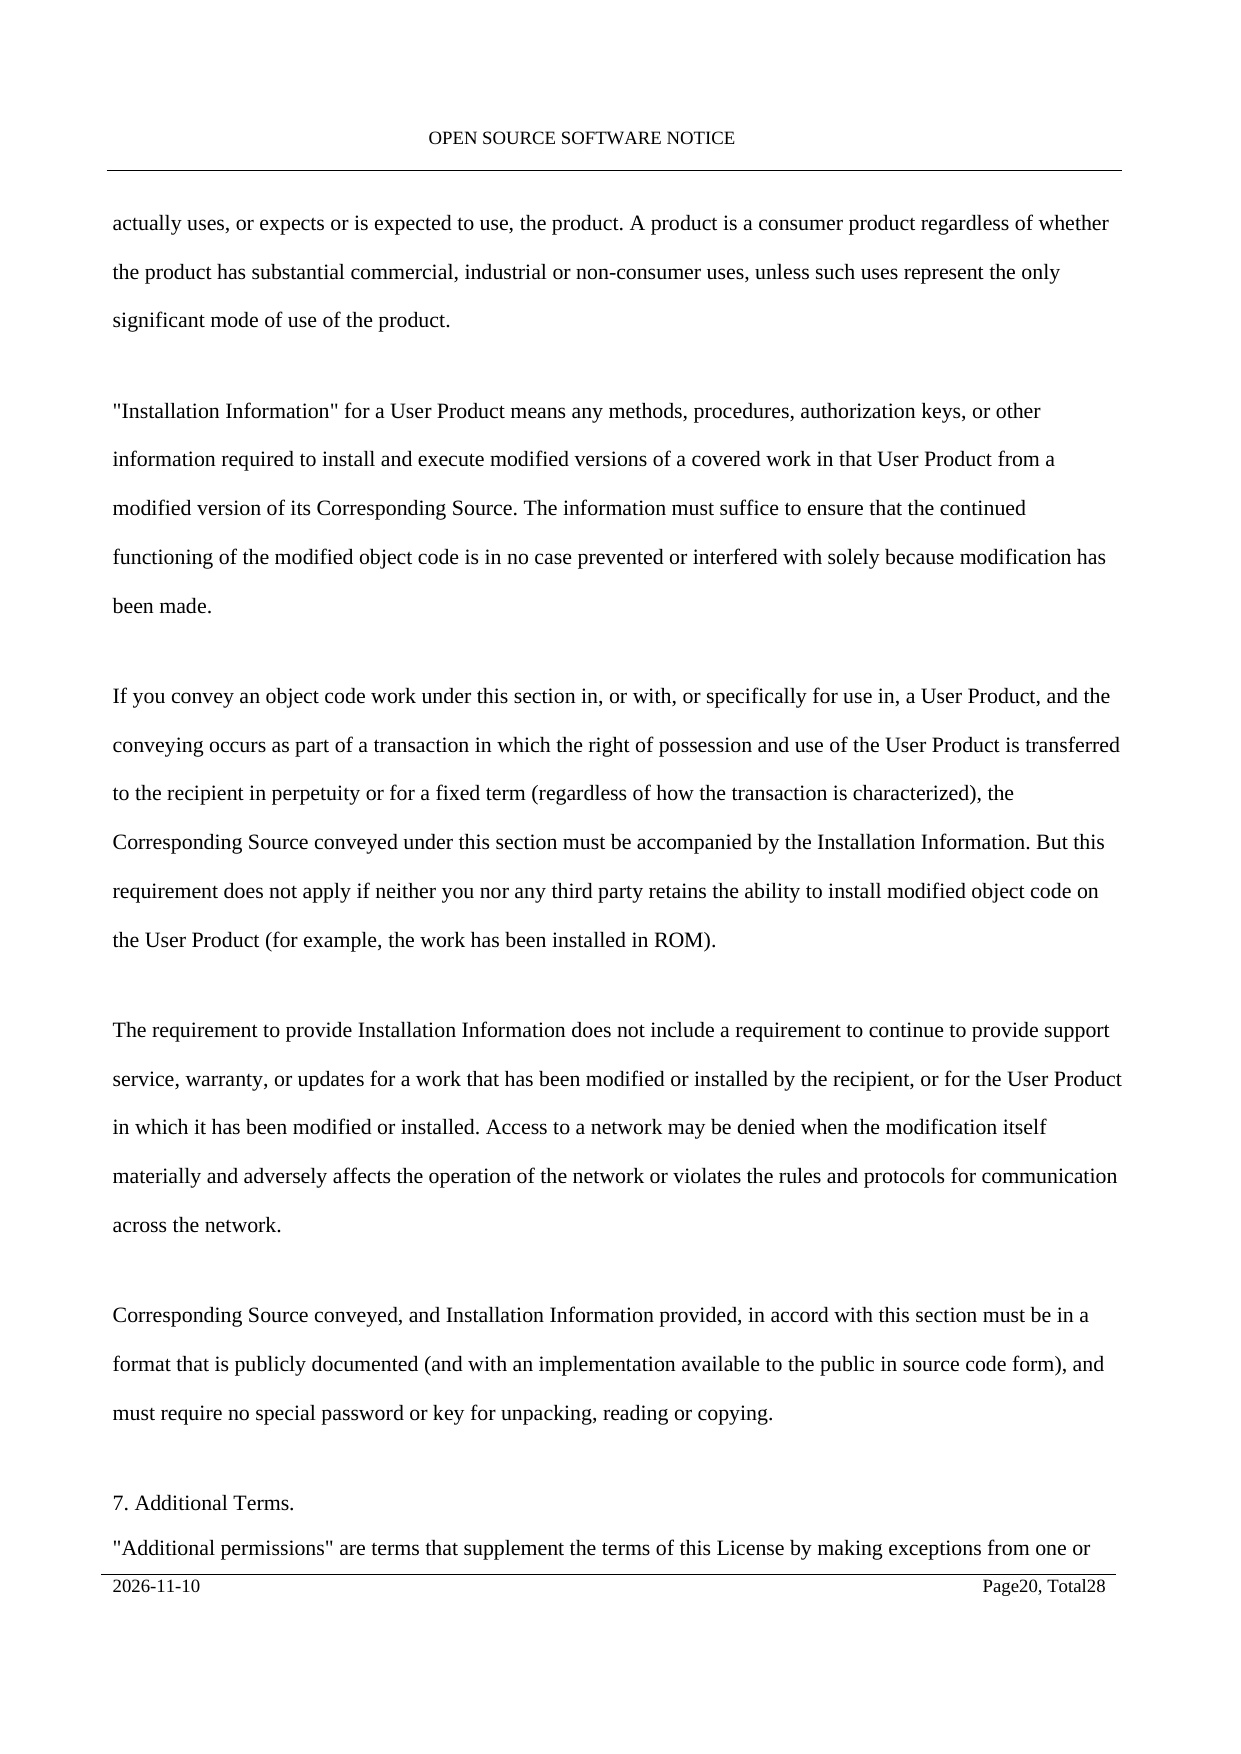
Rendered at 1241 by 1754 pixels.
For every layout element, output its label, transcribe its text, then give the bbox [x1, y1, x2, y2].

text 7. Additional Terms. [112, 1486, 1128, 1519]
text "Installation Information" for a User Product means any methods, procedures, authorization keys, or other information required to install and execute modified versions of a covered work in that User Product from a modified version of its Corresponding Source. The information must suffice to ensure that the continued functioning of the modified object code is in no case prevented or interfered with solely because modification has been made. [112, 394, 1128, 622]
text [112, 1531, 1128, 1564]
text Corresponding Source conveyed, and Installation Information provided, in accord with this section must be in a format that is publicly documented (and with an implementation available to the public in source code form), and must require no special password or key for unpacking, reading or copying. [112, 1298, 1128, 1428]
text The requirement to provide Installation Information does not include a requirement to continue to provide support service, warranty, or updates for a work that has been modified or installed by the recipient, or for the User Product in which it has been modified or installed. Access to a network may be denied when the modification itself materially and adversely affects the operation of the network or violates the rules and protocols for communication across the network. [112, 1013, 1128, 1241]
text If you convey an object code work under this section in, or with, or specifically for use in, a User Product, and the conveying occurs as part of a transaction in which the right of possession and use of the User Product is transferred to the recipient in perpetuity or for a fixed term (regardless of how the transaction is characterized), the Corresponding Source conveyed under this section must be accompanied by the Installation Information. But this requirement does not apply if neither you nor any third party retains the ability to install modified object code on the User Product (for example, the work has been installed in ROM). [112, 679, 1128, 956]
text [112, 206, 1128, 336]
